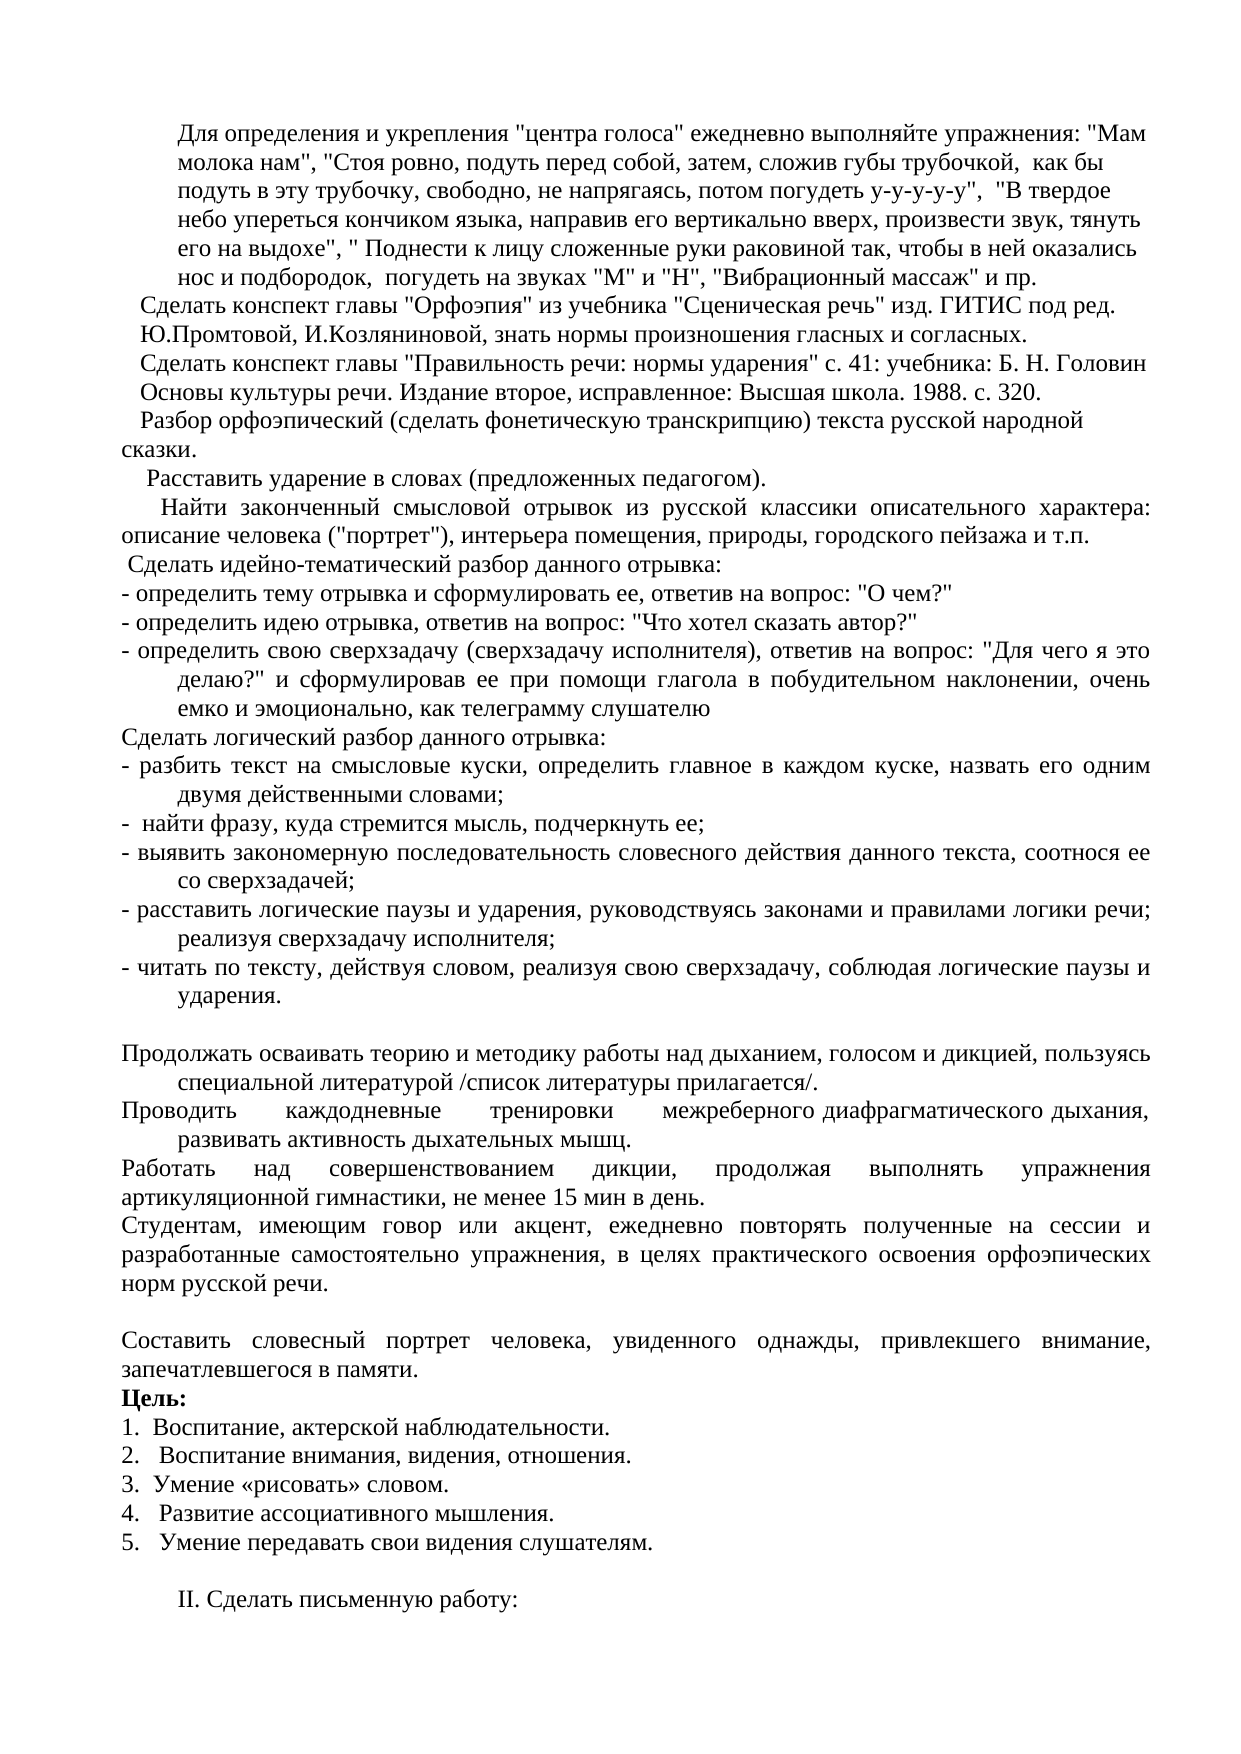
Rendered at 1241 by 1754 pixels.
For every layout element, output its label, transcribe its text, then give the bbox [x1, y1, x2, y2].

text Для определения и укрепления "центра голоса" ежедневно выполняйте упражнения: "Мам молока нам", "Стоя ровно, подуть перед собой, затем, сложив губы трубочкой, как бы подуть в эту трубочку, свободно, не напрягаясь, потом погудеть у-у-у-у-у", "В твердое небо упереться кончиком языка, направив его вертикально вверх, произвести звук, тянуть его на выдохе", " Поднести к лицу сложенные руки раковиной так, чтобы в ней оказались нос и подбородок, погудеть на звуках "М" и "Н", "Вибрационный массаж" и пр. [177, 118, 1152, 291]
text Сделать логический разбор данного отрывка: [121, 722, 1152, 751]
text 1. Воспитание, актерской наблюдательности. [121, 1412, 1152, 1441]
text 4. Развитие ассоциативного мышления. [121, 1498, 1152, 1527]
text Цель: [121, 1383, 1152, 1412]
text - определить тему отрывка и сформулировать ее, ответив на вопрос: "О чем?" [121, 578, 1152, 607]
text Продолжать осваивать теорию и методику работы над дыханием, голосом и дикцией, пользуясь специальной литературой /список литературы прилагается/. [121, 1038, 1152, 1096]
text Расставить ударение в словах (предложенных педагогом). [121, 463, 1152, 492]
text 3. Умение «рисовать» словом. [121, 1469, 1152, 1498]
text 5. Умение передавать свои видения слушателям. [121, 1527, 1152, 1556]
text - разбить текст на смысловые куски, определить главное в каждом куске, назвать его одним двумя действенными словами; [121, 751, 1152, 808]
text II. Сделать письменную работу: [177, 1584, 1152, 1613]
text - выявить закономерную последовательность словесного действия данного текста, соотнося ее со сверхзадачей; [121, 837, 1152, 894]
text Сделать конспект главы "Правильность речи: нормы ударения" с. 41: учебника: Б. Н. Головин Основы культуры речи. Издание второе, исправленное: Высшая школа. 1988. с. 320. [140, 348, 1152, 406]
text Проводить каждодневные тренировки межреберного диафрагматического дыхания, развивать активность дыхательных мышц. [121, 1096, 1152, 1153]
text - определить свою сверхзадачу (сверхзадачу исполнителя), ответив на вопрос: "Для чего я это делаю?" и сформулировав ее при помощи глагола в побудительном наклонении, очень емко и эмоционально, как телеграмму слушателю [121, 636, 1152, 722]
text Разбор орфоэпический (сделать фонетическую транскрипцию) текста русской народной сказки. [121, 406, 1152, 463]
text - определить идею отрывка, ответив на вопрос: "Что хотел сказать автор?" [121, 607, 1152, 636]
text 2. Воспитание внимания, видения, отношения. [121, 1441, 1152, 1469]
text Работать над совершенствованием дикции, продолжая выполнять упражнения артикуляционной гимнастики, не менее 15 мин в день. [121, 1153, 1152, 1211]
text Найти законченный смысловой отрывок из русской классики описательного характера: описание человека ("портрет"), интерьера помещения, природы, городского пейзажа и т.п. [121, 492, 1152, 549]
text Сделать конспект главы "Орфоэпия" из учебника "Сценическая речь" изд. ГИТИС под ред. Ю.Промтовой, И.Козляниновой, знать нормы произношения гласных и согласных. [140, 291, 1152, 348]
text Составить словесный портрет человека, увиденного однажды, привлекшего внимание, запечатлевшегося в памяти. [121, 1326, 1152, 1383]
text Студентам, имеющим говор или акцент, ежедневно повторять полученные на сессии и разработанные самостоятельно упражнения, в целях практического освоения орфоэпических норм русской речи. [121, 1211, 1152, 1297]
text - найти фразу, куда стремится мысль, подчеркнуть ее; [121, 808, 1152, 837]
text - читать по тексту, действуя словом, реализуя свою сверхзадачу, соблюдая логические паузы и ударения. [121, 952, 1152, 1009]
text Сделать идейно-тематический разбор данного отрывка: [121, 549, 1152, 578]
text - расставить логические паузы и ударения, руководствуясь законами и правилами логики речи; реализуя сверхзадачу исполнителя; [121, 894, 1152, 952]
